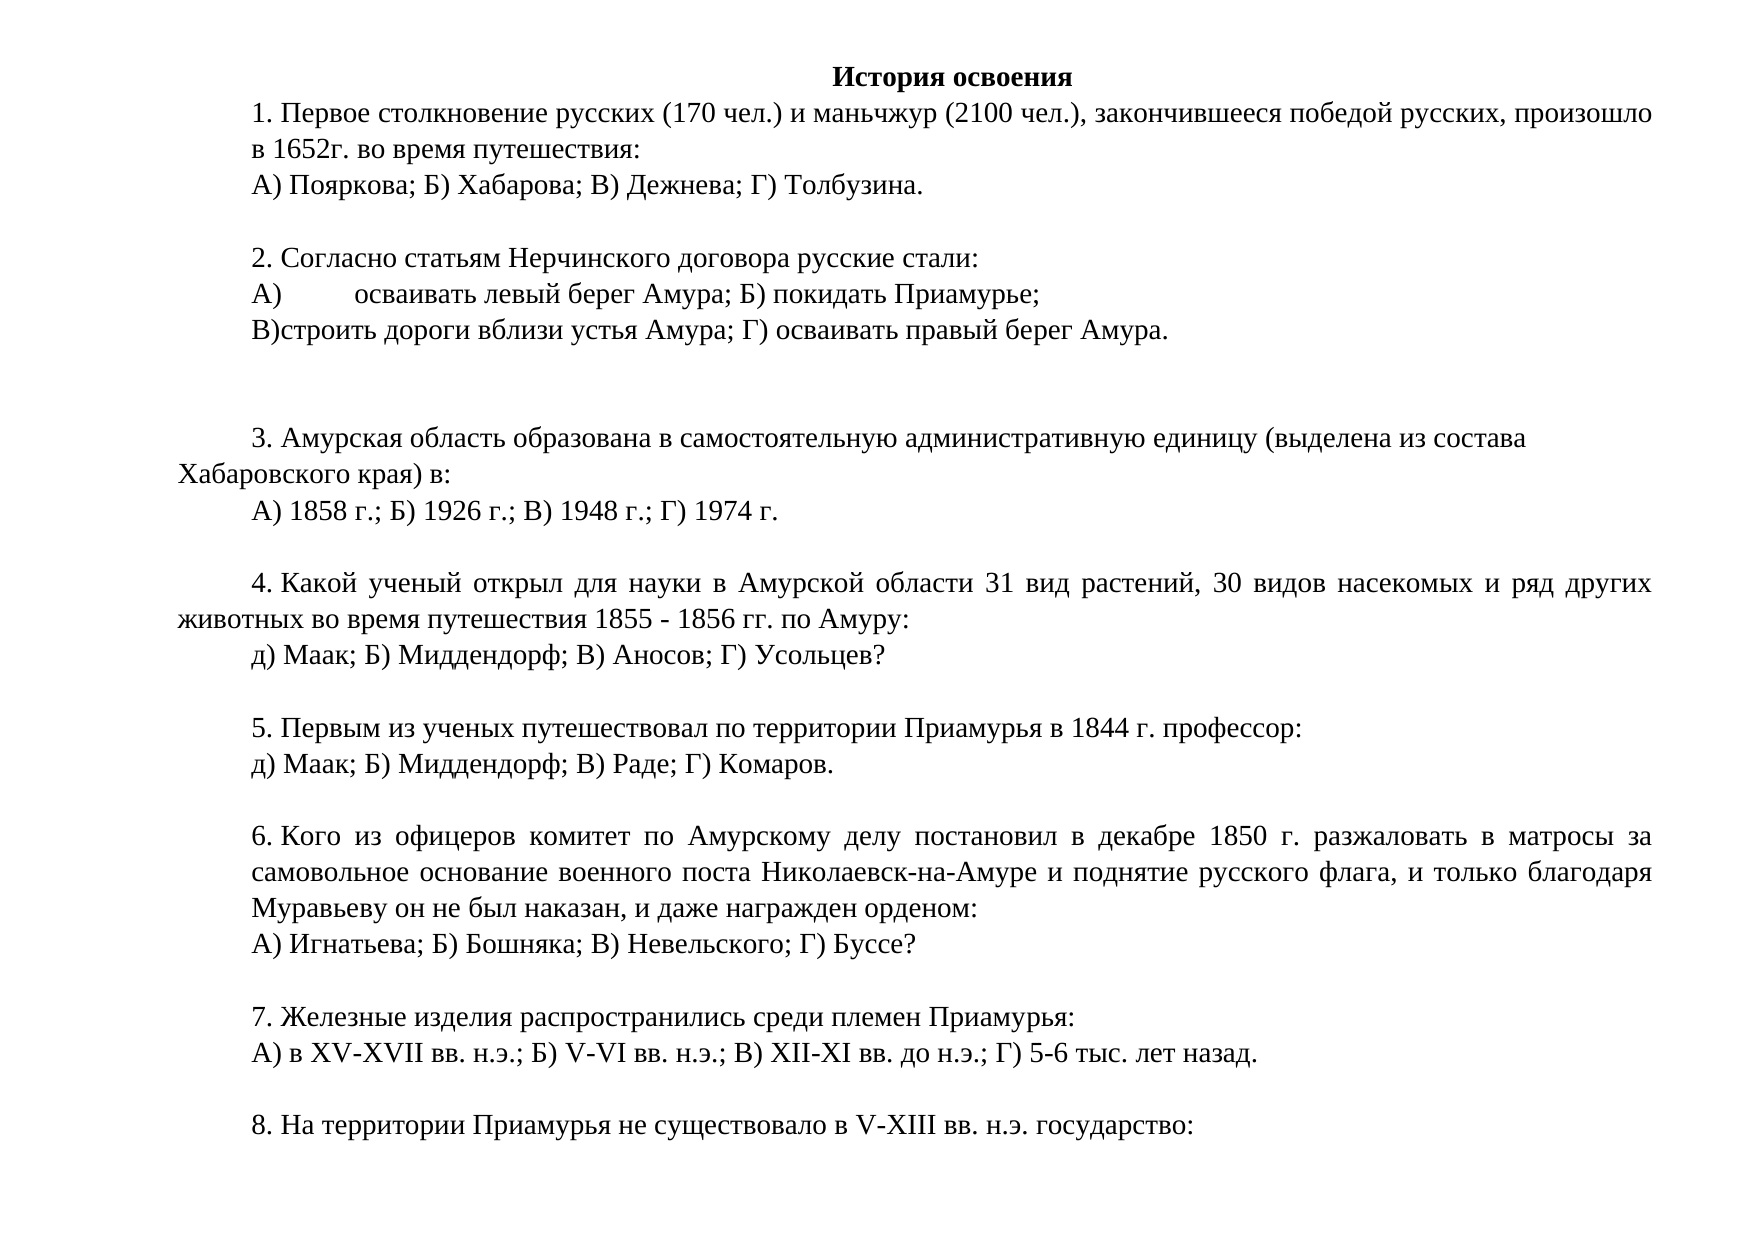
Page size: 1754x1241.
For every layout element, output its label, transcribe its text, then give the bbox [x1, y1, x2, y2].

list 1. Первое столкновение русских (170 чел.) и маньчжур (2100 чел.), закончившееся победой русских, произошло в 1652г. во время путешествия: [251, 95, 1654, 165]
list Амурская область образована в самостоятельную административную единицу (выделена из состава Хабаровского края) в: [177, 421, 1654, 490]
list 8. На территории Приамурья не существовало в V-XIII вв. н.э. государство: [251, 1107, 1654, 1141]
list 6. Кого из офицеров комитет по Амурскому делу постановил в декабре 1850 г. разжаловать в матросы за самовольное основание военного поста Николаевск-на-Амуре и поднятие русского флага, и только благодаря Муравьеву он не был наказан, и даже награжден орденом: [251, 818, 1654, 924]
list А) Игнатьева; Б) Бошняка; В) Невельского; Г) Буссе? [251, 927, 1654, 960]
list 7. Железные изделия распространились среди племен Приамурья: [251, 999, 1654, 1032]
list А) 1858 г.; Б) 1926 г.; В) 1948 г.; Г) 1974 г. [251, 493, 1654, 526]
list строить дороги вблизи устья Амура; Г) осваивать правый берег Амура. [134, 312, 1654, 346]
list А) в XV-XVII вв. н.э.; Б) V-VI вв. н.э.; В) XII-XI вв. до н.э.; Г) 5-6 тыс. лет назад. [251, 1035, 1654, 1068]
list А) Пояркова; Б) Хабарова; В) Дежнева; Г) Толбузина. [251, 167, 1654, 201]
list История освоения [251, 59, 1654, 93]
list осваивать левый берег Амура; Б) покидать Приамурье; [134, 276, 1654, 309]
list д) Маак; Б) Миддендорф; В) Аносов; Г) Усольцев? [251, 637, 1654, 671]
list д) Маак; Б) Миддендорф; В) Раде; Г) Комаров. [251, 746, 1654, 779]
list 5. Первым из ученых путешествовал по территории Приамурья в 1844 г. профессор: [251, 710, 1654, 743]
list 2. Согласно статьям Нерчинского договора русские стали: [251, 240, 1654, 273]
list Какой ученый открыл для науки в Амурской области 31 вид растений, 30 видов насекомых и ряд других животных во время путешествия 1855 - 1856 гг. по Амуру: [177, 565, 1654, 635]
